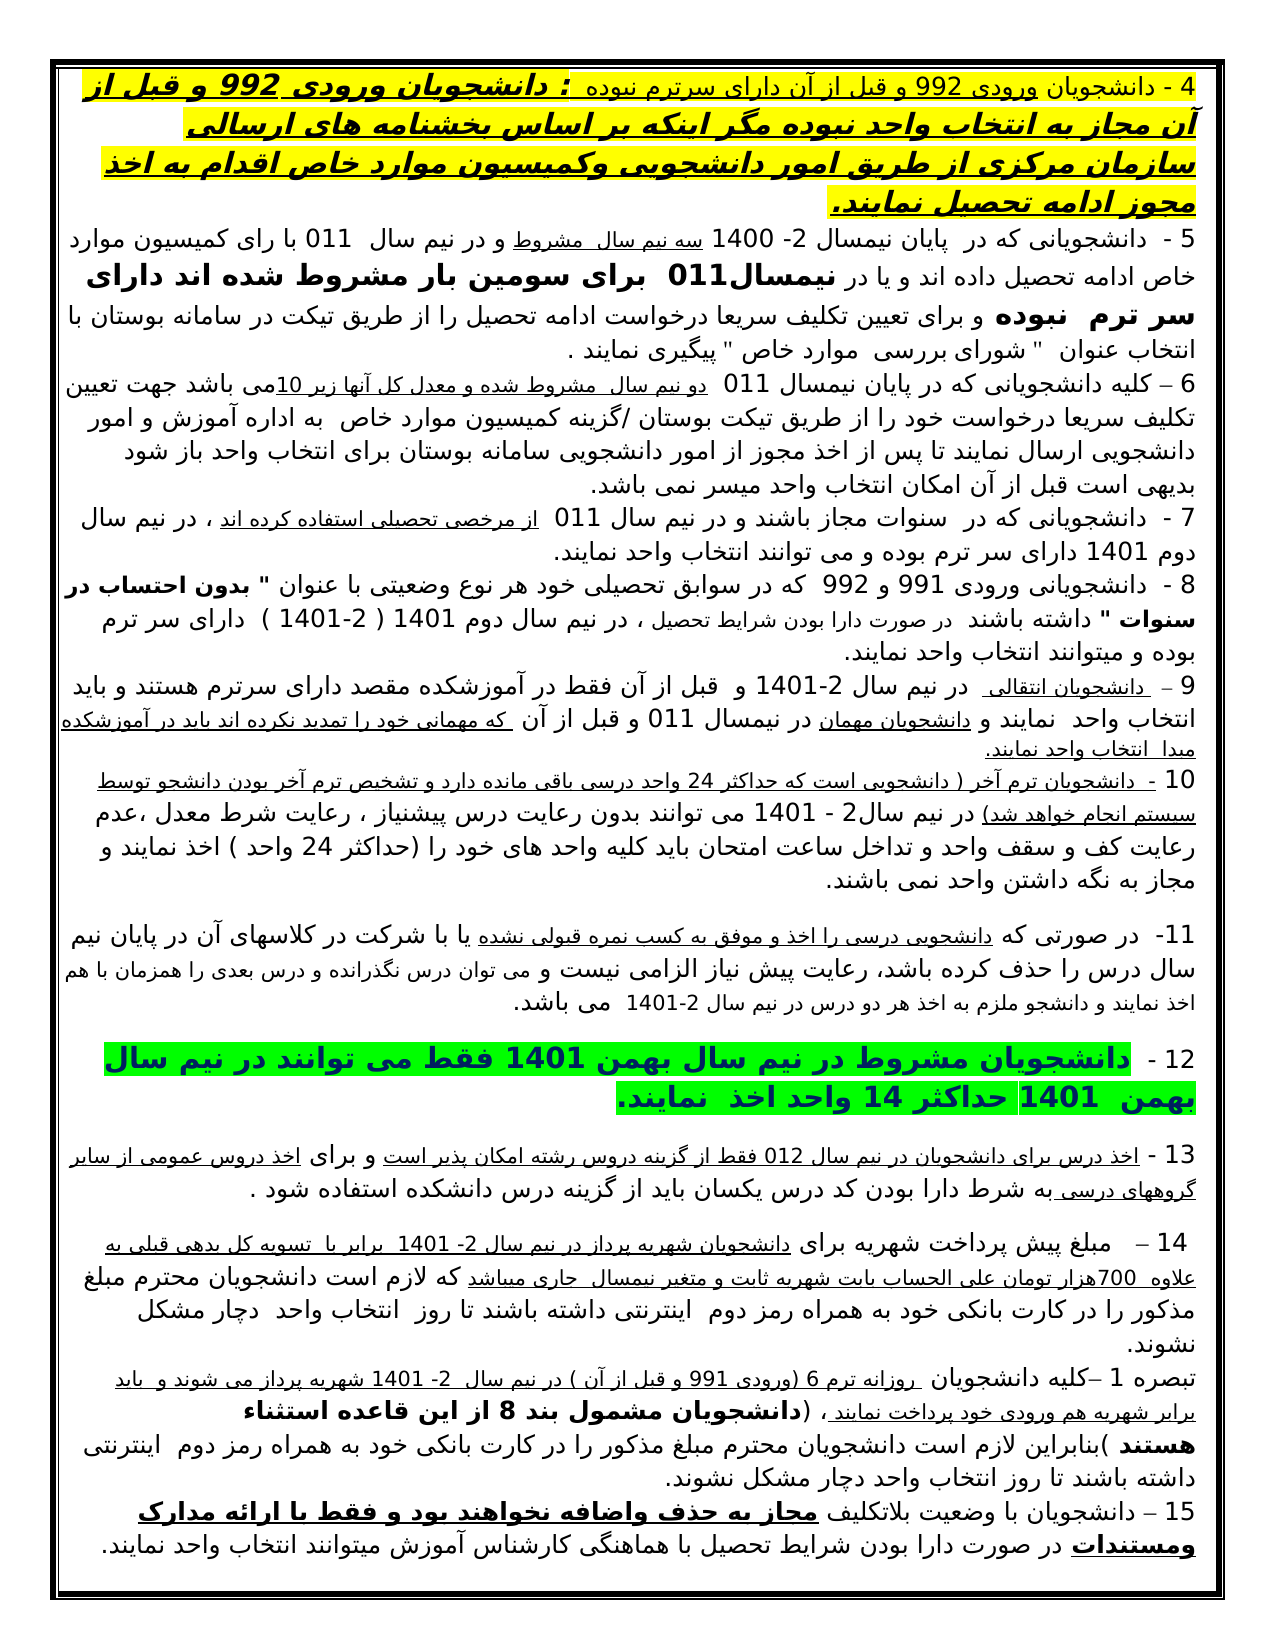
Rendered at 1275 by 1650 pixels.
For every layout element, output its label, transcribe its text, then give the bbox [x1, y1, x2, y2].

text 11- در صورتی که دانشجویی درسی را اخذ و موفق به کسب نمره قبولی نشده یا با شرکت در کلاسهای آن در پایان نیم سال درس را حذف کرده باشد، رعایت پیش نیاز الزامی نیست و می توان درس نگذرانده و درس بعدی را همزمان با هم اخذ نمایند و دانشجو ملزم به اخذ هر دو درس در نیم سال 2-1401 می باشد. [60, 920, 1196, 1017]
text 12 - دانشجویان مشروط در نیم سال بهمن 1401 فقط می توانند در نیم سال بهمن 1401 حداکثر 14 واحد اخذ نمایند. [60, 1042, 1196, 1115]
text 8 - دانشجویانی ورودی 991 و 992 که در سوابق تحصیلی خود هر نوع وضعیتی با عنوان " بدون احتساب در سنوات " داشته باشند در صورت دارا بودن شرایط تحصیل ، در نیم سال دوم 1401 ( 2-1401 ) دارای سر ترم بوده و میتوانند انتخاب واحد نمایند. [60, 570, 1196, 667]
text 15 – دانشجویان با وضعیت بلاتکلیف مجاز به حذف واضافه نخواهند بود و فقط با ارائه مدارک ومستندات در صورت دارا بودن شرایط تحصیل با هماهنگی کارشناس آموزش میتوانند انتخاب واحد نمایند. [60, 1497, 1196, 1560]
text 10 - دانشجویان ترم آخر ( دانشجویی است که حداکثر 24 واحد درسی باقی مانده دارد و تشخیص ترم آخر بودن دانشجو توسط سیستم انجام خواهد شد) در نیم سال2 - 1401 می توانند بدون رعایت درس پیشنیاز ، رعایت شرط معدل ،عدم رعایت کف و سقف واحد و تداخل ساعت امتحان باید کلیه واحد های خود را (حداکثر 24 واحد ) اخذ نمایند و مجاز به نگه داشتن واحد نمی باشند. [60, 765, 1196, 895]
text 13 - اخذ درس برای دانشجویان در نیم سال 012 فقط از گزینه دروس رشته امکان پذیر است و برای اخذ دروس عمومی از سایر گروههای درسی به شرط دارا بودن کد درس یکسان باید از گزینه درس دانشکده استفاده شود . [60, 1141, 1196, 1203]
text 14 – مبلغ پیش پرداخت شهریه برای دانشجویان شهریه پرداز در نیم سال 2- 1401 برابر با تسویه کل بدهی قبلی به علاوه 700هزار تومان علی الحساب بابت شهریه ثابت و متغیر نیمسال جاری میباشد که لازم است دانشجویان محترم مبلغ مذکور را در کارت بانکی خود به همراه رمز دوم اینترنتی داشته باشند تا روز انتخاب واحد دچار مشکل نشوند. [60, 1228, 1196, 1358]
text 5 - دانشجویانی که در پایان نیمسال 2- 1400 سه نیم سال مشروط و در نیم سال 011 با رای کمیسیون موارد خاص ادامه تحصیل داده اند و یا در نیمسال011 برای سومین بار مشروط شده اند دارای سر ترم نبوده و برای تعیین تکلیف سریعا درخواست ادامه تحصیل را از طریق تیکت در سامانه بوستان با انتخاب عنوان " شورای بررسی موارد خاص " پیگیری نمایند . [60, 224, 1196, 365]
text 6 – کلیه دانشجویانی که در پایان نیمسال 011 دو نیم سال مشروط شده و معدل کل آنها زیر 10می باشد جهت تعیین تکلیف سریعا درخواست خود را از طریق تیکت بوستان /گزینه کمیسیون موارد خاص به اداره آموزش و امور دانشجویی ارسال نمایند تا پس از اخذ مجوز از امور دانشجویی سامانه بوستان برای انتخاب واحد باز شود بدیهی است قبل از آن امکان انتخاب واحد میسر نمی باشد. [60, 369, 1196, 499]
text 4 - دانشجویان ورودی 992 و قبل از آن دارای سرترم نبوده : دانشجویان ورودی 992 و قبل از آن مجاز به انتخاب واحد نبوده مگر اینکه بر اساس بخشنامه های ارسالی سازمان مرکزی از طریق امور دانشجویی وکمیسیون موارد خاص اقدام به اخذ مجوز ادامه تحصیل نمایند. [60, 69, 1196, 219]
text 7 - دانشجویانی که در سنوات مجاز باشند و در نیم سال 011 از مرخصی تحصیلی استفاده کرده اند ، در نیم سال دوم 1401 دارای سر ترم بوده و می توانند انتخاب واحد نمایند. [60, 503, 1196, 566]
text 9 – دانشجویان انتقالی در نیم سال 2-1401 و قبل از آن فقط در آموزشکده مقصد دارای سرترم هستند و باید انتخاب واحد نمایند و دانشجویان مهمان در نیمسال 011 و قبل از آن که مهمانی خود را تمدید نکرده اند باید در آموزشکده مبدا انتخاب واحد نمایند. [60, 671, 1196, 762]
text تبصره 1 –کلیه دانشجویان روزانه ترم 6 (ورودی 991 و قبل از آن ) در نیم سال 2- 1401 شهریه پرداز می شوند و باید برابر شهریه هم ورودی خود پرداخت نمایند ، (دانشجویان مشمول بند 8 از این قاعده استثناء هستند )بنابراین لازم است دانشجویان محترم مبلغ مذکور را در کارت بانکی خود به همراه رمز دوم اینترنتی داشته باشند تا روز انتخاب واحد دچار مشکل نشوند. [75, 1363, 1196, 1493]
